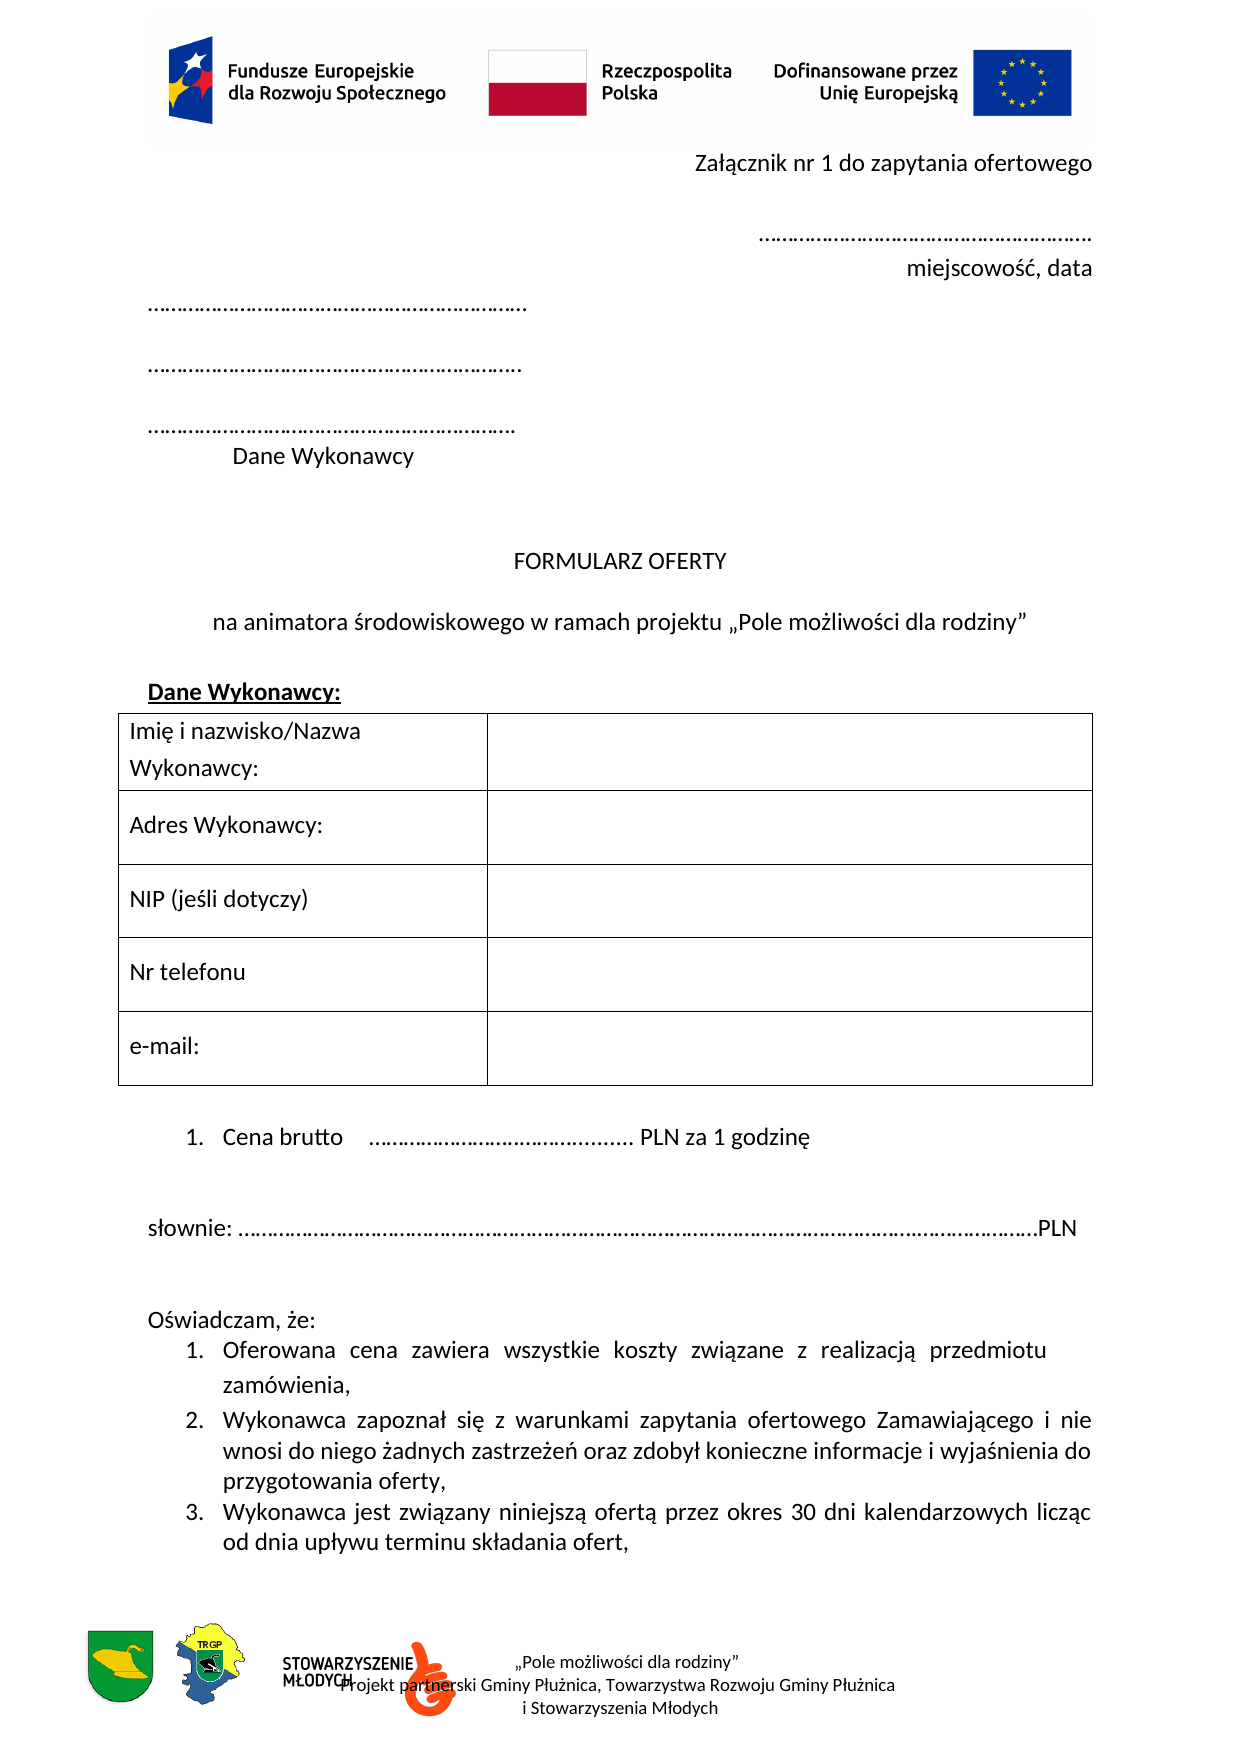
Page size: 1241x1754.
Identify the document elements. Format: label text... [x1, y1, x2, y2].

text Oświadczam, że: [148, 1304, 1048, 1334]
table_cell Adres Wykonawcy: [119, 791, 487, 863]
table_header [488, 714, 1092, 789]
list Wykonawca jest związany niniejszą ofertą przez okres 30 dni kalendarzowych licząc od dnia upływu terminu składania ofert, [185, 1496, 1093, 1557]
table_cell [488, 1012, 1092, 1085]
text ……………………………………………………….. [148, 349, 1093, 379]
table_cell [488, 791, 1092, 863]
table_cell e-mail: [119, 1012, 487, 1085]
text Dane Wykonawcy: [148, 676, 1093, 707]
picture [147, 14, 1093, 146]
list Cena brutto ……………………..……….......... PLN za 1 godzinę [185, 1121, 1093, 1152]
text …………………………………………………. [148, 218, 1093, 248]
picture [82, 1628, 159, 1705]
text FORMULARZ OFERTY [148, 545, 1093, 576]
picture [271, 1613, 462, 1749]
list Oferowana cena zawiera wszystkie koszty związane z realizacją przedmiotu zamówienia, [185, 1334, 1048, 1400]
picture [171, 1617, 251, 1712]
text na animatora środowiskowego w ramach projektu „Pole możliwości dla rodziny” [148, 606, 1093, 637]
table_cell [488, 865, 1092, 937]
table_cell Nr telefonu [119, 938, 487, 1011]
text ………………………………………………………… [148, 288, 1093, 318]
table_cell [488, 938, 1092, 1011]
table_header Imię i nazwisko/Nazwa Wykonawcy: [119, 714, 487, 789]
text ………………………………………………………. [148, 410, 1093, 440]
text Dane Wykonawcy [148, 440, 1093, 471]
table_cell NIP (jeśli dotyczy) [119, 865, 487, 937]
text słownie: ……………………………………………………………………………………………………….…………………PLN [148, 1212, 1093, 1243]
text Załącznik nr 1 do zapytania ofertowego [148, 148, 1093, 178]
text miejscowość, data [148, 253, 1093, 283]
list Wykonawca zapoznał się z warunkami zapytania ofertowego Zamawiającego i nie wnosi do niego żadnych zastrzeżeń oraz zdobył konieczne informacje i wyjaśnienia do przygotowania oferty, [185, 1404, 1093, 1496]
